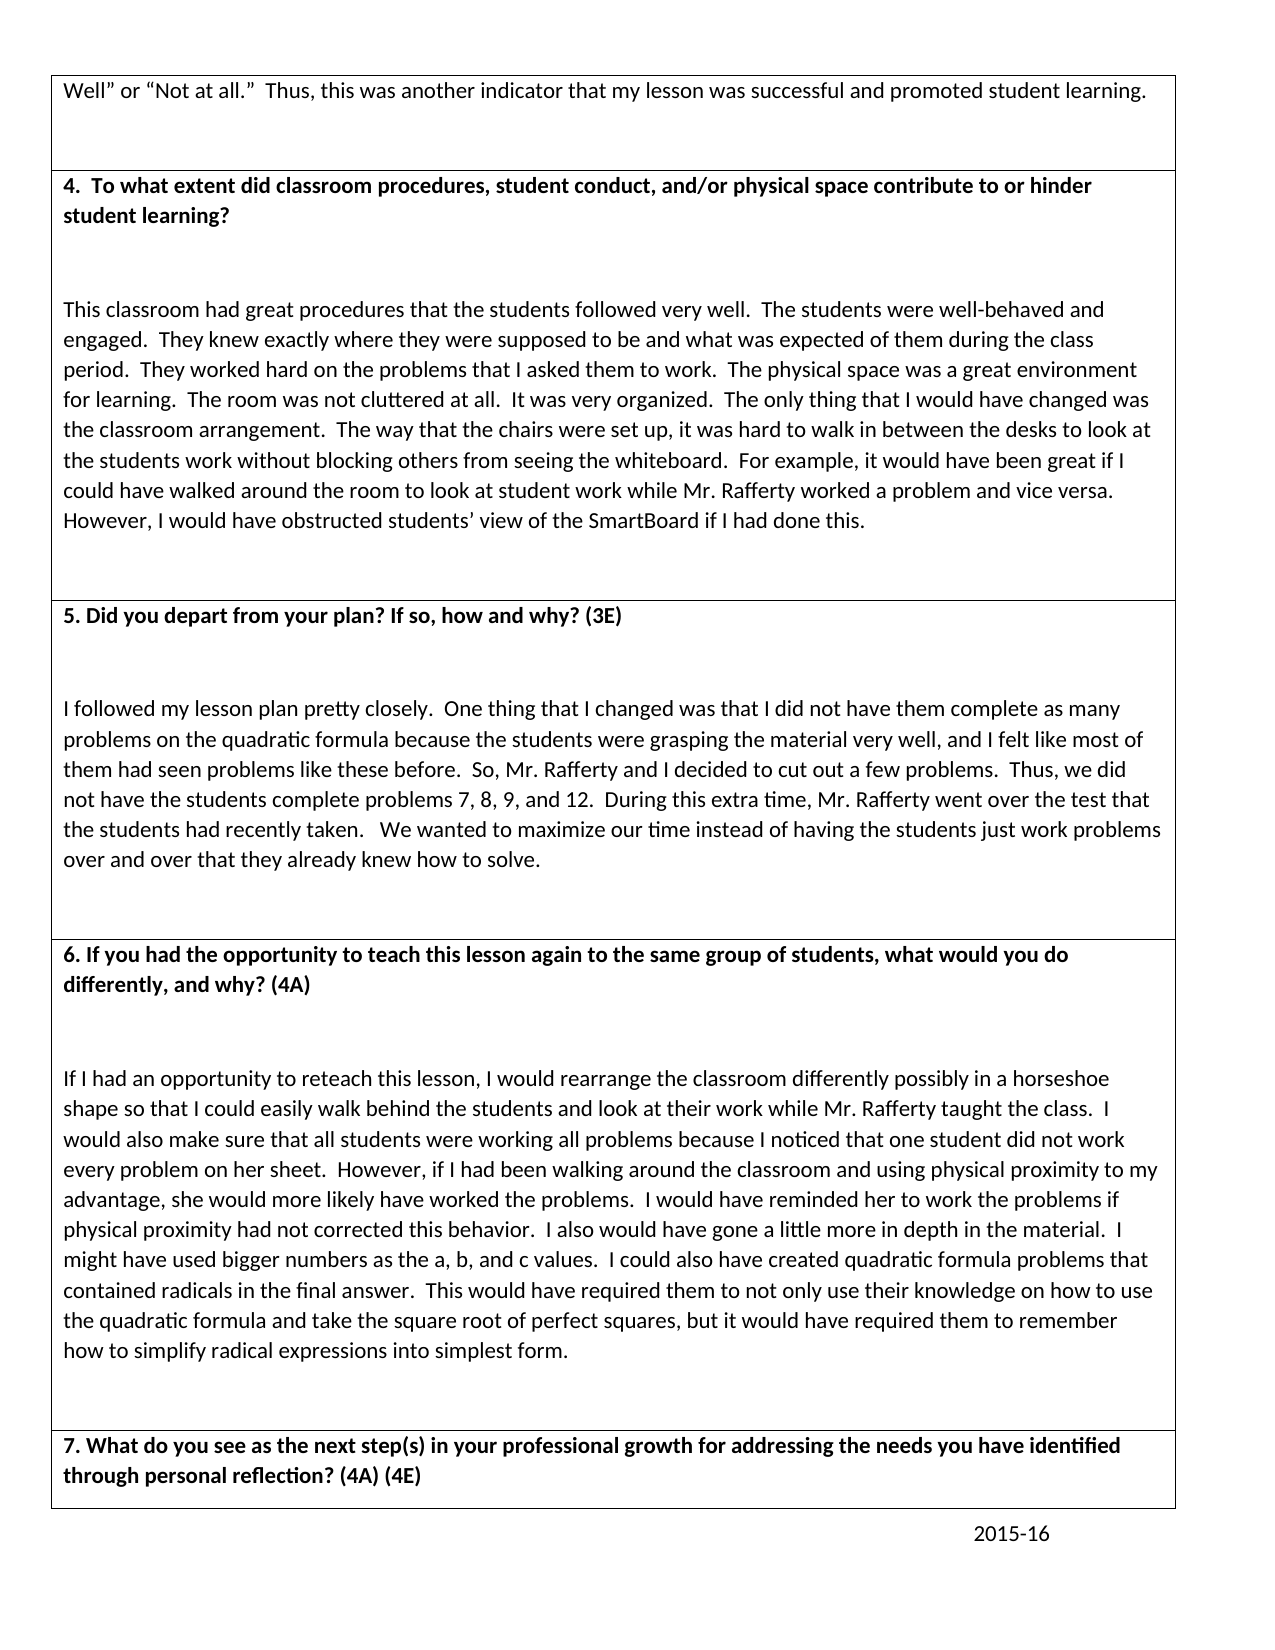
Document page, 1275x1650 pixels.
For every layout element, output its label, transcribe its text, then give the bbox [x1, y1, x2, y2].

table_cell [52, 76, 1175, 170]
table_cell 6. If you had the opportunity to teach this lesson again to the same group of students, what would you do differently, and why? (4A) If I had an opportunity to reteach this lesson, I would rearrange the classroom differently possibly in a horseshoe shape so that I could easily walk behind the students and look at their work while Mr. Rafferty taught the class. I would also make sure that all students were working all problems because I noticed that one student did not work every problem on her sheet. However, if I had been walking around the classroom and using physical proximity to my advantage, she would more likely have worked the problems. I would have reminded her to work the problems if physical proximity had not corrected this behavior. I also would have gone a little more in depth in the material. I might have used bigger numbers as the a, b, and c values. I could also have created quadratic formula problems that contained radicals in the final answer. This would have required them to not only use their knowledge on how to use the quadratic formula and take the square root of perfect squares, but it would have required them to remember how to simplify radical expressions into simplest form. [52, 940, 1175, 1430]
table_cell 5. Did you depart from your plan? If so, how and why? (3E) I followed my lesson plan pretty closely. One thing that I changed was that I did not have them complete as many problems on the quadratic formula because the students were grasping the material very well, and I felt like most of them had seen problems like these before. So, Mr. Rafferty and I decided to cut out a few problems. Thus, we did not have the students complete problems 7, 8, 9, and 12. During this extra time, Mr. Rafferty went over the test that the students had recently taken. We wanted to maximize our time instead of having the students just work problems over and over that they already knew how to solve. [52, 601, 1175, 939]
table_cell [52, 1431, 1175, 1508]
table_cell 4. To what extent did classroom procedures, student conduct, and/or physical space contribute to or hinder student learning? This classroom had great procedures that the students followed very well. The students were well-behaved and engaged. They knew exactly where they were supposed to be and what was expected of them during the class period. They worked hard on the problems that I asked them to work. The physical space was a great environment for learning. The room was not cluttered at all. It was very organized. The only thing that I would have changed was the classroom arrangement. The way that the chairs were set up, it was hard to walk in between the desks to look at the students work without blocking others from seeing the whiteboard. For example, it would have been great if I could have walked around the room to look at student work while Mr. Rafferty worked a problem and vice versa. However, I would have obstructed students’ view of the SmartBoard if I had done this. [52, 171, 1175, 600]
